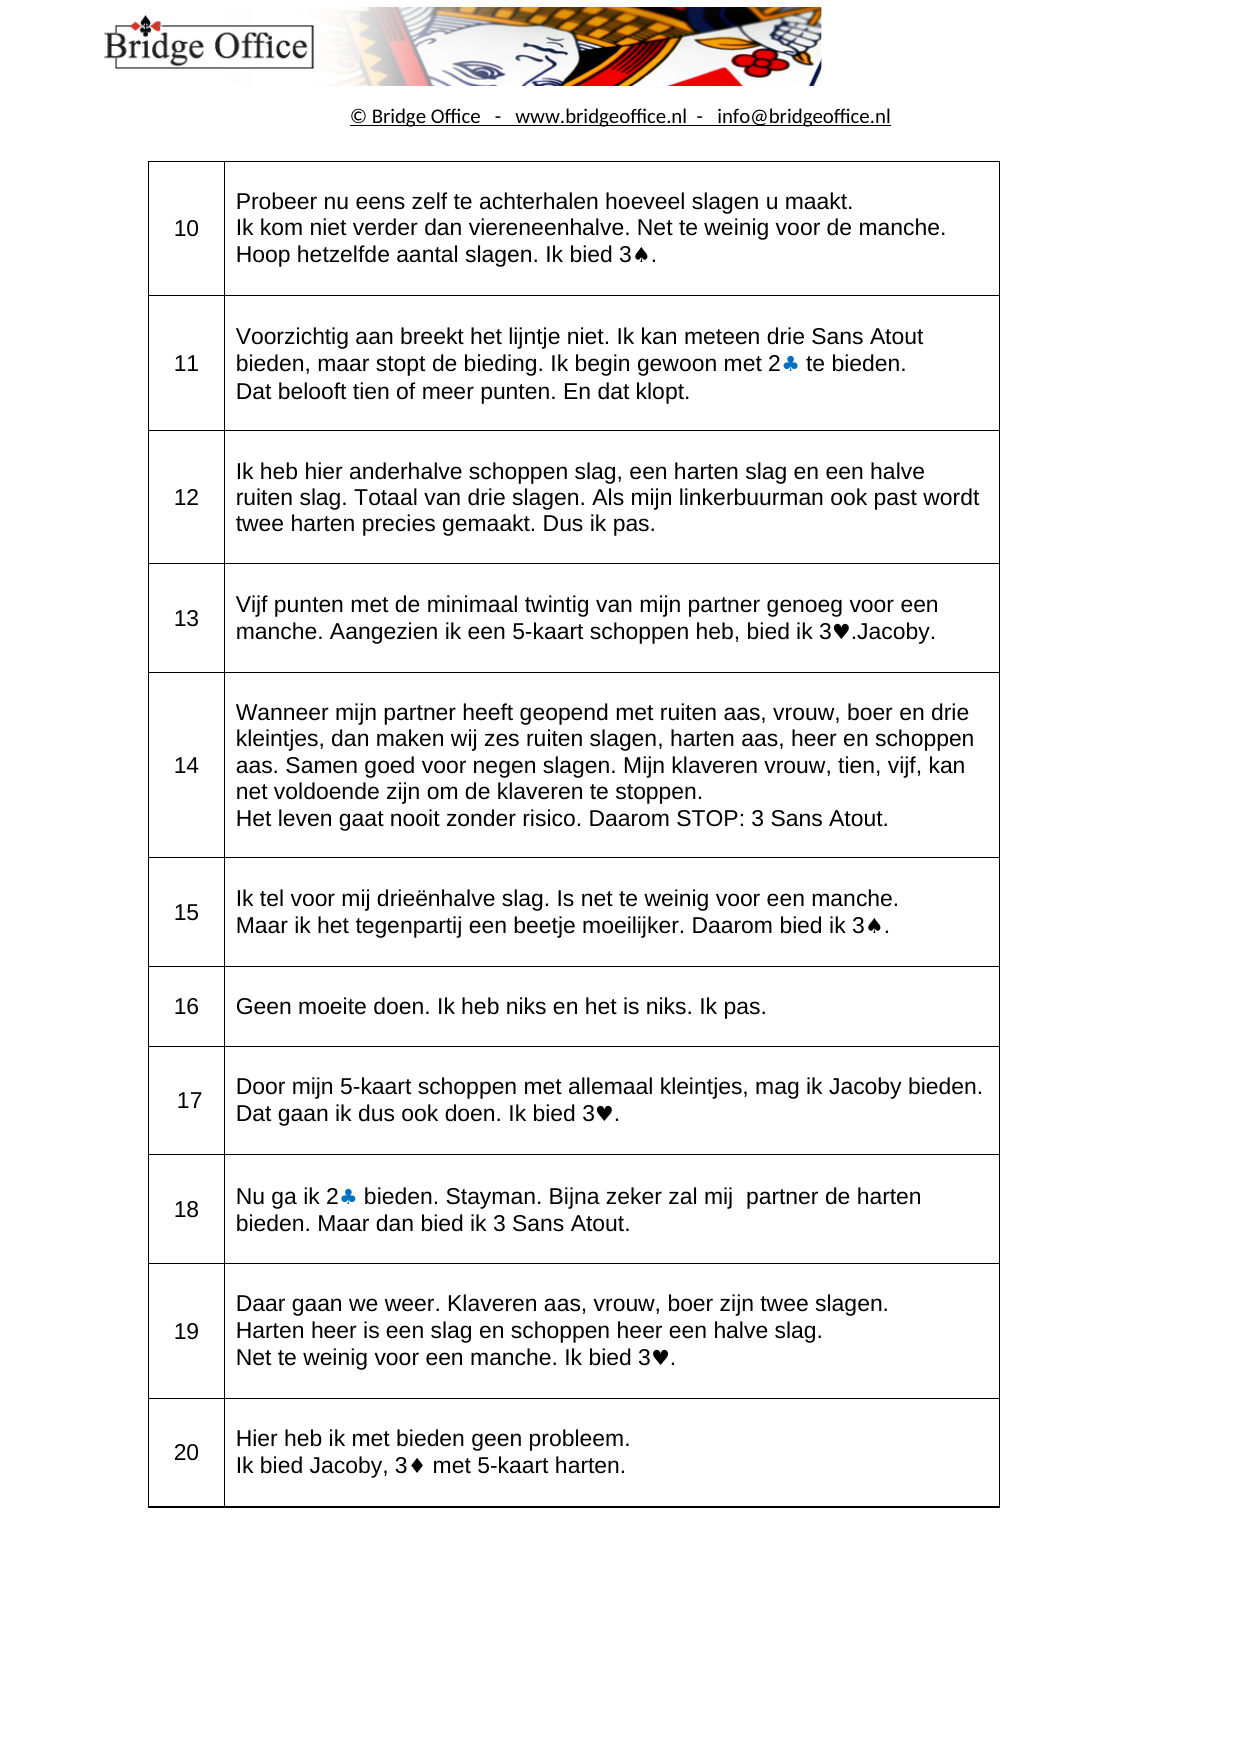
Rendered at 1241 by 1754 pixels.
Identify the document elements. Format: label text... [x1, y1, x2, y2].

table_cell Door mijn 5-kaart schoppen met allemaal kleintjes, mag ik Jacoby bieden. Dat gaan ik dus ook doen. Ik bied 3. [225, 1047, 999, 1154]
table_cell 15 [149, 858, 224, 966]
table_cell 10 [149, 162, 224, 295]
table_cell Daar gaan we weer. Klaveren aas, vrouw, boer zijn twee slagen. Harten heer is een slag en schoppen heer een halve slag. Net te weinig voor een manche. Ik bied 3. [225, 1264, 999, 1398]
table_cell Wanneer mijn partner heeft geopend met ruiten aas, vrouw, boer en drie kleintjes, dan maken wij zes ruiten slagen, harten aas, heer en schoppen aas. Samen goed voor negen slagen. Mijn klaveren vrouw, tien, vijf, kan net voldoende zijn om de klaveren te stoppen. Het leven gaat nooit zonder risico. Daarom STOP: 3 Sans Atout. [225, 673, 999, 857]
table_cell Ik heb hier anderhalve schoppen slag, een harten slag en een halve ruiten slag. Totaal van drie slagen. Als mijn linkerbuurman ook past wordt twee harten precies gemaakt. Dus ik pas. [225, 431, 999, 563]
table_cell 12 [149, 431, 224, 563]
table_cell 13 [149, 564, 224, 672]
picture [77, 7, 821, 85]
table_cell Hier heb ik met bieden geen probleem. Ik bied Jacoby, 3 met 5-kaart harten. [225, 1399, 999, 1506]
table_cell Nu ga ik 2 bieden. Stayman. Bijna zeker zal mij partner de harten bieden. Maar dan bied ik 3 Sans Atout. [225, 1155, 999, 1263]
table_cell Probeer nu eens zelf te achterhalen hoeveel slagen u maakt. Ik kom niet verder dan viereneenhalve. Net te weinig voor de manche. Hoop hetzelfde aantal slagen. Ik bied 3. [225, 162, 999, 295]
table_cell Voorzichtig aan breekt het lijntje niet. Ik kan meteen drie Sans Atout bieden, maar stopt de bieding. Ik begin gewoon met 2 te bieden. Dat belooft tien of meer punten. En dat klopt. [225, 296, 999, 430]
table_cell Vijf punten met de minimaal twintig van mijn partner genoeg voor een manche. Aangezien ik een 5-kaart schoppen heb, bied ik 3.Jacoby. [225, 564, 999, 672]
table_cell 14 [149, 673, 224, 857]
table_cell Geen moeite doen. Ik heb niks en het is niks. Ik pas. [225, 967, 999, 1046]
table_cell 16 [149, 967, 224, 1046]
table_cell 11 [149, 296, 224, 430]
table_cell 17 [149, 1047, 224, 1154]
table_cell Ik tel voor mij drieënhalve slag. Is net te weinig voor een manche. Maar ik het tegenpartij een beetje moeilijker. Daarom bied ik 3. [225, 858, 999, 966]
table_cell 19 [149, 1264, 224, 1398]
table_cell 20 [149, 1399, 224, 1506]
table_cell 18 [149, 1155, 224, 1263]
